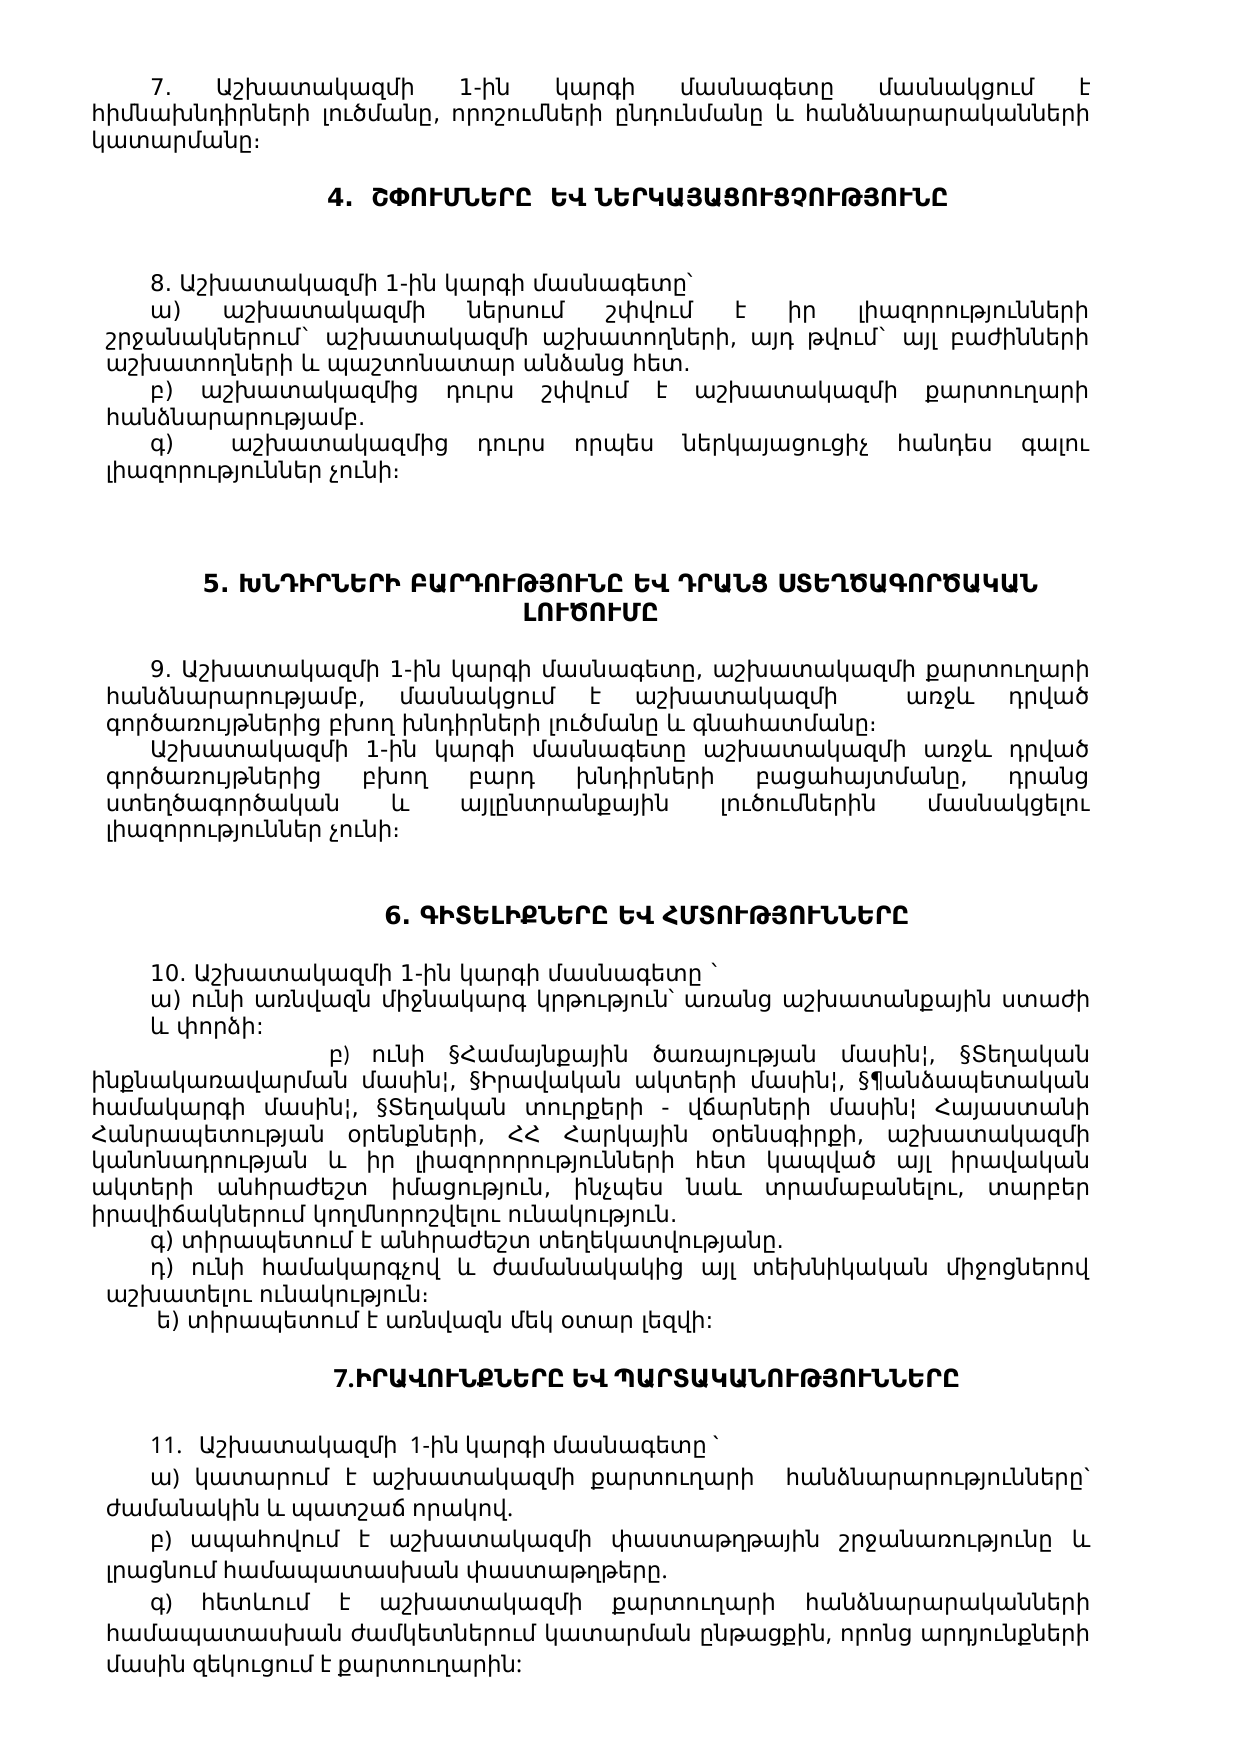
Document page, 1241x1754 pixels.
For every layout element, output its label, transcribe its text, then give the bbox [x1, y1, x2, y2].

text գ) հետևում է աշխատակազմի քարտուղարի հանձնարարականների համապատասխան ժամկետներում կատարման ընթացքին, որոնց արդյունքների մասին զեկուցում է քարտուղարին: [106, 1585, 1090, 1679]
text 7.ԻՐԱՎՈՒՆՔՆԵՐԸ ԵՎ ՊԱՐՏԱԿԱՆՈՒԹՅՈՒՆՆԵՐԸ [203, 1361, 1090, 1395]
list Աշխատակազմի 1-ին կարգի մասնագետը ` [91, 1429, 1090, 1460]
text 5. ԽՆԴԻՐՆԵՐԻ ԲԱՐԴՈՒԹՅՈՒՆԸ ԵՎ ԴՐԱՆՑ ՍՏԵՂԾԱԳՈՐԾԱԿԱՆ ԼՈՒԾՈՒՄԸ [91, 569, 1090, 627]
text գ) աշխատակազմից դուրս որպես ներկայացուցիչ հանդես գալու լիազորություններ չունի։ [106, 431, 1090, 484]
text ա) ունի առնվազն միջնակարգ կրթություն՝ առանց աշխատանքային ստաժի և փորձի: [150, 986, 1090, 1040]
text գ) տիրապետում է անհրաժեշտ տեղեկատվությանը. [106, 1228, 1090, 1254]
text 9. Աշխատակազմի 1-ին կարգի մասնագետը, աշխատակազմի քարտուղարի հանձնարարությամբ, մասնակցում է աշխատակազմի առջև դրված գործառույթներից բխող խնդիրների լուծմանը և գնահատմանը։ [106, 656, 1090, 736]
text 8. Աշխատակազմի 1-ին կարգի մասնագետը՝ [106, 271, 1090, 297]
text ե) տիրապետում է առնվազն մեկ օտար լեզվի: [91, 1308, 1090, 1334]
text 10. Աշխատակազմի 1-ին կարգի մասնագետը ` [150, 960, 1090, 986]
text 6. ԳԻՏԵԼԻՔՆԵՐԸ ԵՎ ՀՄՏՈՒԹՅՈՒՆՆԵՐԸ [203, 901, 1090, 931]
text դ) ունի համակարգչով և ժամանակակից այլ տեխնիկական միջոցներով աշխատելու ունակություն։ [106, 1254, 1090, 1308]
text բ) ապահովում է աշխատակազմի փաստաթղթային շրջանառությունը և լրացնում համապատասխան փաստաթղթերը. [106, 1523, 1090, 1585]
text ա) կատարում է աշխատակազմի քարտուղարի հանձնարարությունները` ժամանակին և պատշաճ որակով. [106, 1460, 1090, 1523]
text ա) աշխատակազմի ներսում շփվում է իր լիազորությունների շրջանակներում` աշխատակազմի աշխատողների, այդ թվում` այլ բաժինների աշխատողների և պաշտոնատար անձանց հետ. [106, 297, 1090, 377]
text բ) ունի §Համայնքային ծառայության մասին¦, §Տեղական ինքնակառավարման մասին¦, §Իրավական ակտերի մասին¦, §¶անձապետական համակարգի մասին¦, §Տեղական տուրքերի - վճարների մասին¦ Հայաստանի Հանրապետության օրենքների, ՀՀ Հարկային օրենսգիրքի, աշխատակազմի կանոնադրության և իր լիազորորությունների հետ կապված այլ իրավական ակտերի անհրաժեշտ իմացություն, ինչպես նաև տրամաբանելու, տարբեր իրավիճակներում կողմնորոշվելու ունակություն. [91, 1040, 1090, 1228]
text Աշխատակազմի 1-ին կարգի մասնագետը աշխատակազմի առջև դրված գործառույթներից բխող բարդ խնդիրների բացահայտմանը, դրանց ստեղծագործական և այլընտրանքային լուծումներին մասնակցելու լիազորություններ չունի։ [106, 736, 1090, 843]
text 7. Աշխատակազմի 1-ին կարգի մասնագետը մասնակցում է հիմնախնդիրների լուծմանը, որոշումների ընդունմանը և հանձնարարականների կատարմանը։ [91, 74, 1090, 154]
text բ) աշխատակազմից դուրս շփվում է աշխատակազմի քարտուղարի հանձնարարությամբ. [106, 377, 1090, 431]
text 4. ՇՓՈՒՄՆԵՐԸ ԵՎ ՆԵՐԿԱՅԱՑՈՒՑՉՈՒԹՅՈՒՆԸ [327, 183, 1090, 241]
